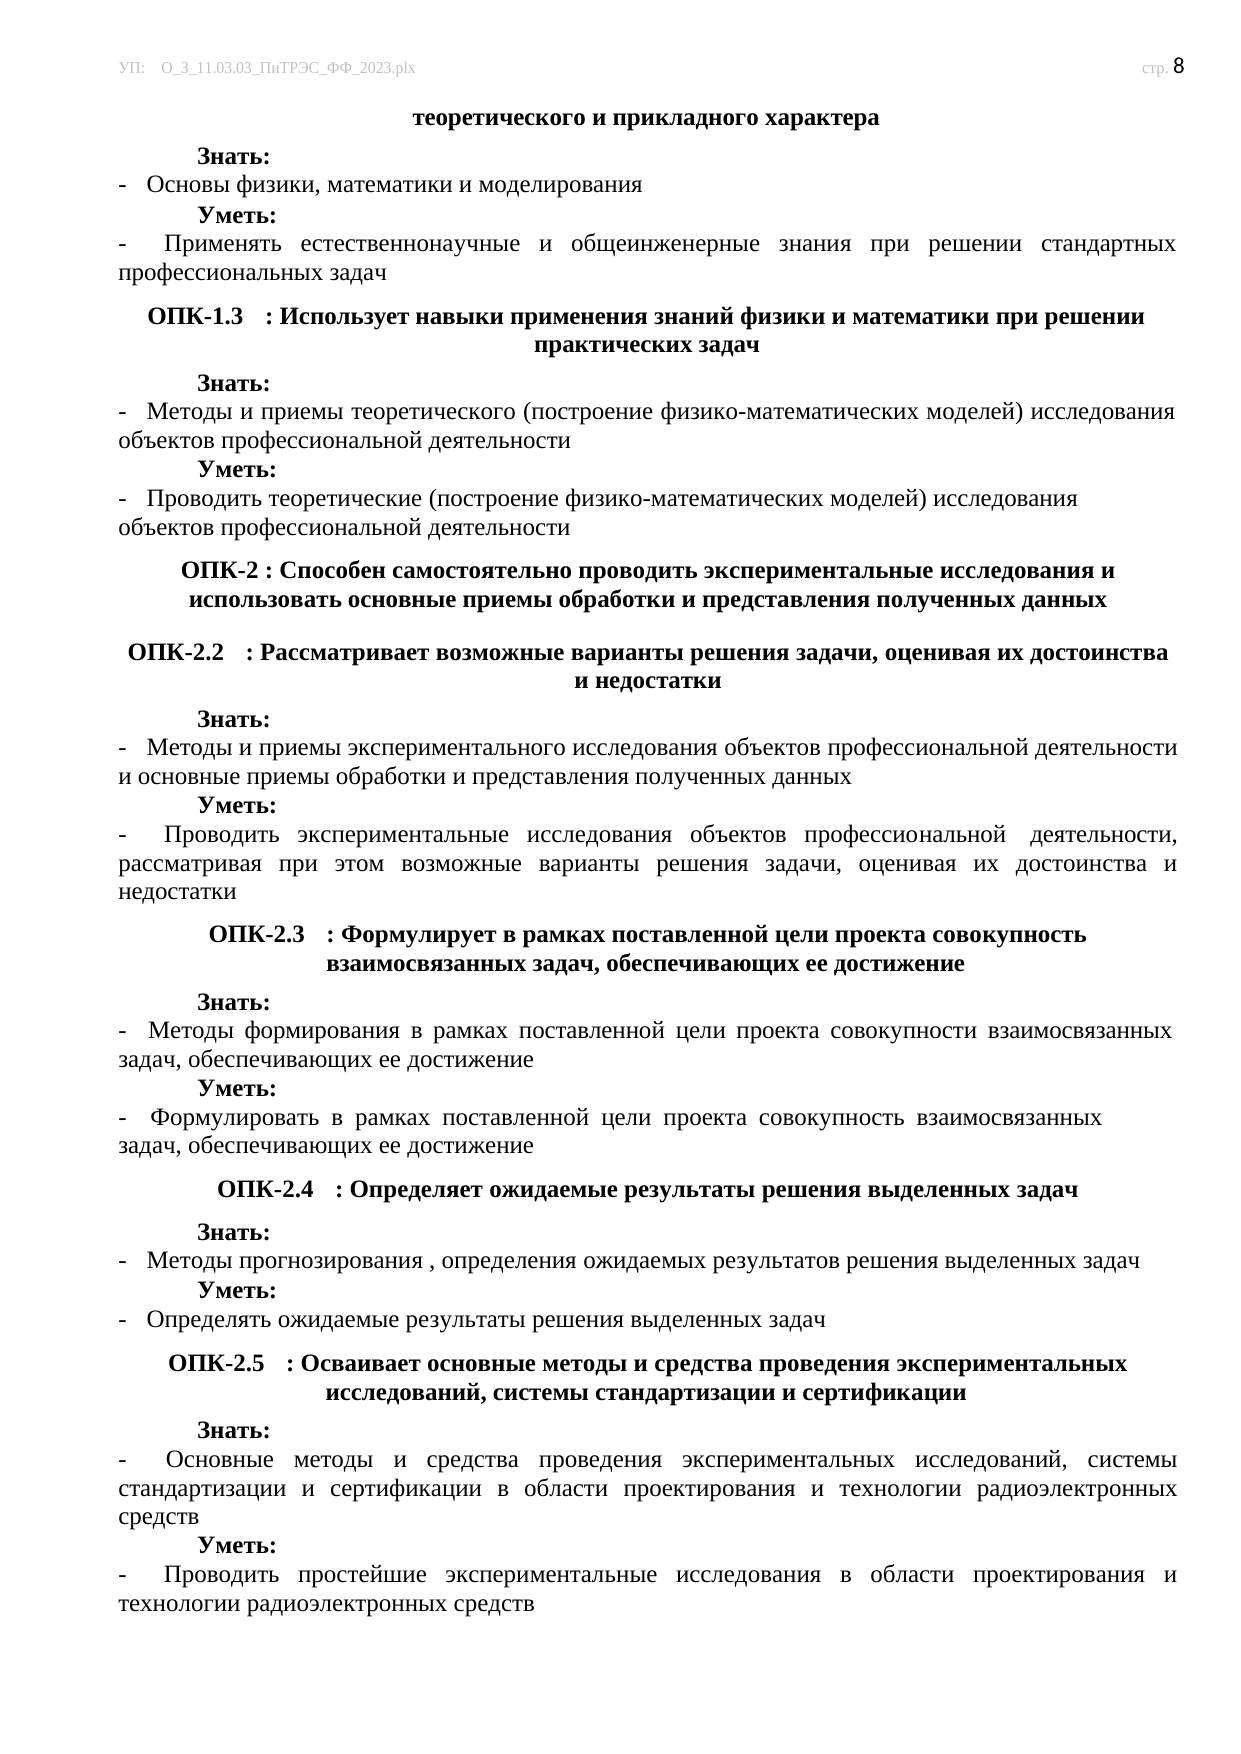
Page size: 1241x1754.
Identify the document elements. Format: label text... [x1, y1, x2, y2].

subtitle Уметь: [197, 1276, 1069, 1304]
list Основы физики, математики и моделирования [118, 170, 1188, 198]
text Знать: [197, 704, 1069, 732]
subtitle ОПК-2.4 : Определяет ожидаемые результаты решения выделенных задач Знать: [197, 1160, 1079, 1246]
list Методы и приемы экспериментального исследования объектов профессиональной деятельности и основные приемы обработки и представления полученных данных [118, 733, 1177, 790]
list Проводить теоретические (построение физико-математических моделей) исследования объектов профессиональной деятельности [118, 483, 1177, 541]
list Основные методы и средства проведения экспериментальных исследований, системы стандартизации и сертификации в области проектирования и технологии радиоэлектронных средств [118, 1444, 1177, 1531]
text теоретического и прикладного характера [412, 102, 1188, 131]
subtitle Уметь: [197, 1073, 1069, 1102]
list Методы формирования в рамках поставленной цели проекта совокупности взаимосвязанных задач, обеспечивающих ее достижение [118, 1016, 1177, 1073]
text ОПК-2.2 : Рассматривает возможные варианты решения задачи, оценивая их достоинства и недостатки [118, 637, 1178, 694]
text Знать: [197, 141, 271, 170]
list Определять ожидаемые результаты решения выделенных задач [118, 1304, 1188, 1333]
subtitle Уметь: [197, 790, 1069, 819]
text Знать: [197, 1415, 1069, 1444]
subtitle ОПК-2 : Способен самостоятельно проводить экспериментальные исследования и использовать основные приемы обработки и представления полученных данных [180, 555, 1115, 613]
subtitle ОПК-1.3 : Использует навыки применения знаний физики и математики при решении практических задач [147, 301, 1148, 358]
subtitle Уметь: [197, 454, 1069, 483]
list Проводить экспериментальные исследования объектов профессиональной деятельности, рассматривая при этом возможные варианты решения задачи, оценивая их достоинства и недостатки [118, 819, 1178, 906]
subtitle ОПК-2.5 : Осваивает основные методы и средства проведения экспериментальных исследований, системы стандартизации и сертификации [168, 1348, 1128, 1406]
list Формулировать в рамках поставленной цели проекта совокупность взаимосвязанных задач, обеспечивающих ее достижение [118, 1102, 1178, 1159]
subtitle Уметь: [197, 200, 1069, 228]
list Применять естественнонаучные и общеинженерные знания при решении стандартных профессиональных задач [118, 229, 1177, 286]
list Методы и приемы теоретического (построение физико-математических моделей) исследования объектов профессиональной деятельности [118, 397, 1177, 454]
list Методы прогнозирования , определения ожидаемых результатов решения выделенных задач [118, 1246, 1188, 1274]
list Проводить простейшие экспериментальные исследования в области проектирования и технологии радиоэлектронных средств [118, 1559, 1177, 1617]
text Знать: [197, 987, 1069, 1015]
subtitle Уметь: [197, 1531, 1069, 1559]
subtitle ОПК-2.3 : Формулирует в рамках поставленной цели проекта совокупность взаимосвязанных задач, обеспечивающих ее достижение [208, 919, 1087, 977]
text Знать: [197, 368, 1069, 397]
